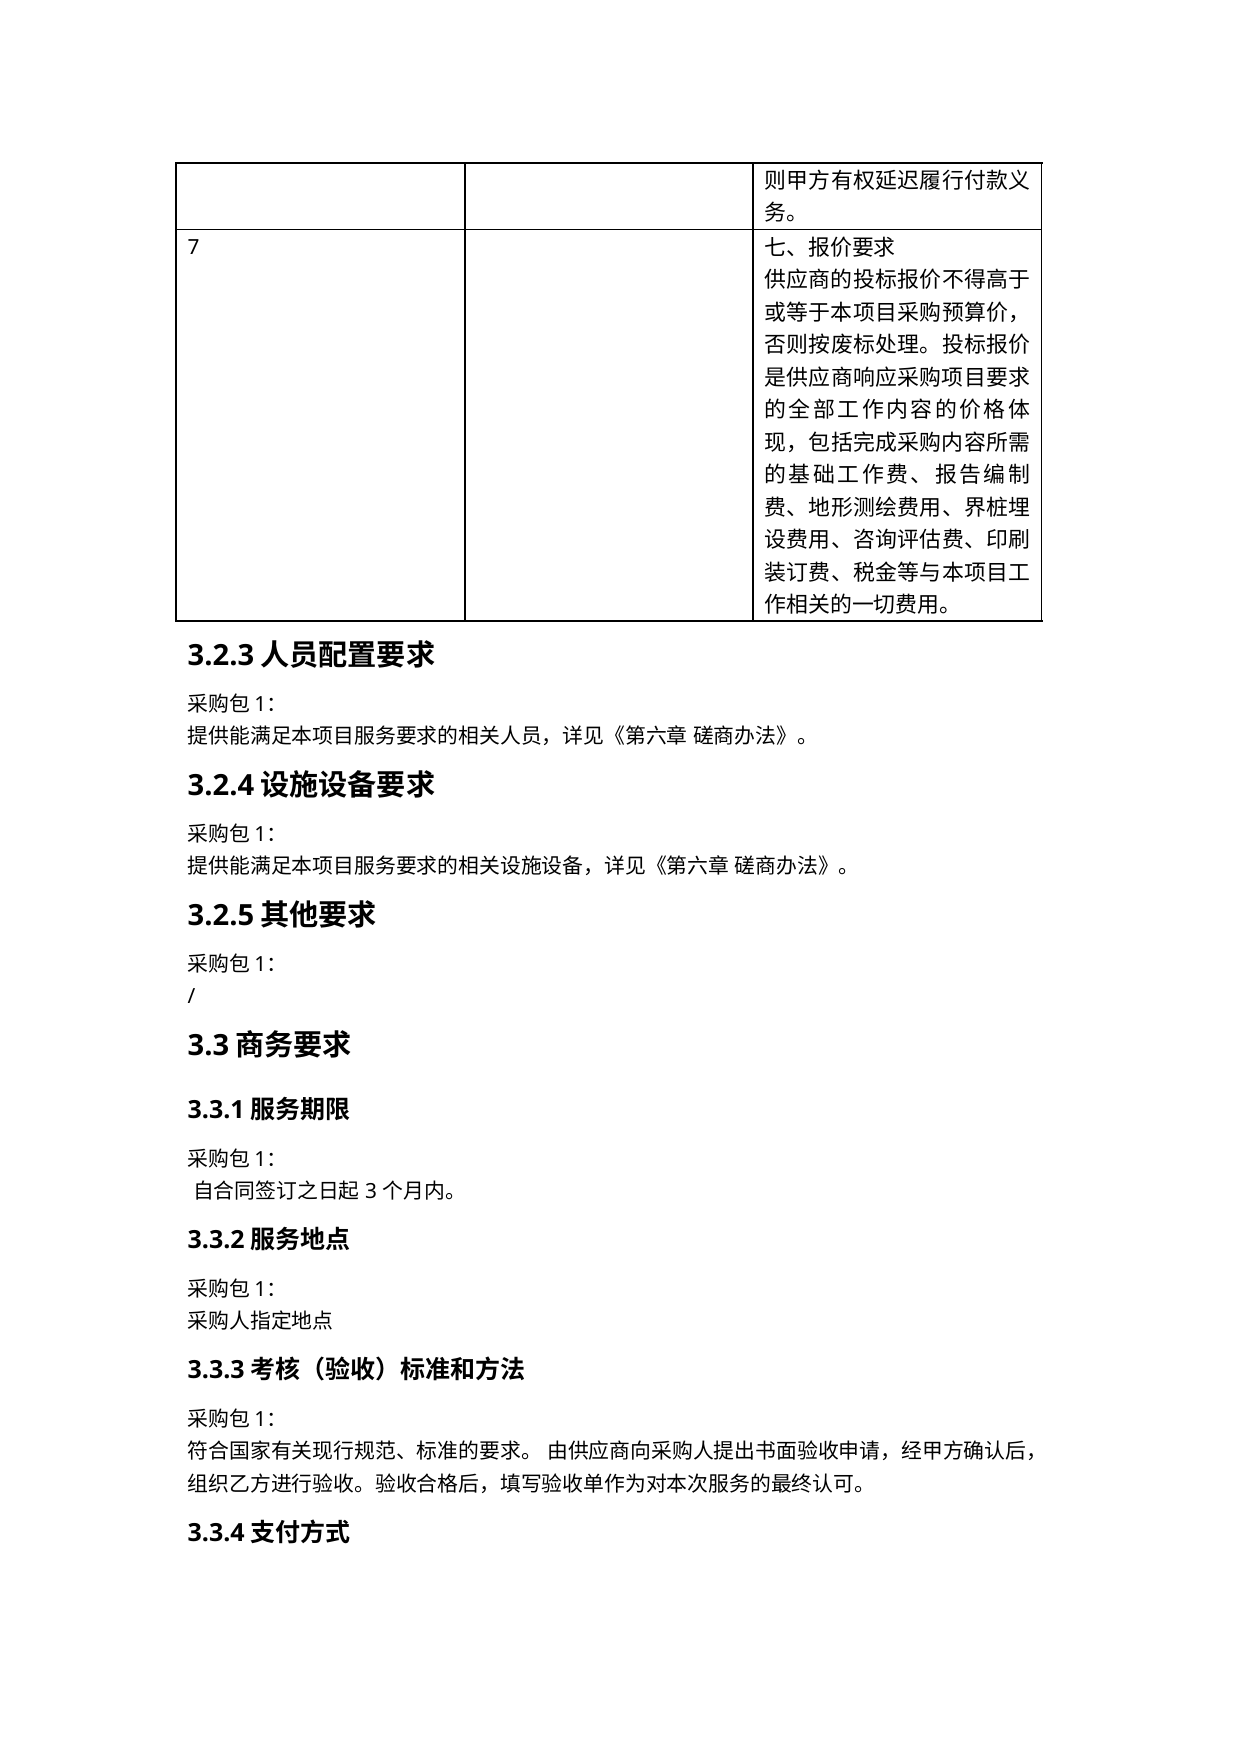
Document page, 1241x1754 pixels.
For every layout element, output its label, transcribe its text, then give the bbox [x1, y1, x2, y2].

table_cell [754, 164, 1041, 228]
text 3.3商务要求 [187, 1012, 1053, 1077]
text 采购包1： [187, 1142, 1053, 1174]
table_cell [466, 230, 752, 620]
table_cell 七、报价要求 供应商的投标报价不得高于或等于本项目采购预算价，否则按废标处理。投标报价是供应商响应采购项目要求的全部工作内容的价格体现，包括完成采购内容所需的基础工作费、报告编制费、地形测绘费用、界桩埋设费用、咨询评估费、印刷装订费、税金等与本项目工作相关的一切费用。 [754, 230, 1041, 620]
text 采购包1： [187, 817, 1053, 849]
text 提供能满足本项目服务要求的相关人员，详见《第六章 磋商办法》。 [187, 719, 1053, 752]
text 采购包1： [187, 1402, 1053, 1434]
text 采购人指定地点 [187, 1304, 1053, 1337]
text 3.3.3考核（验收）标准和方法 [187, 1337, 1053, 1402]
text 3.2.5其他要求 [187, 882, 1053, 947]
text 3.3.1服务期限 [187, 1077, 1053, 1142]
table_cell [466, 164, 752, 228]
text 采购包1： [187, 1272, 1053, 1304]
text 3.2.4设施设备要求 [187, 752, 1053, 817]
text 3.3.4支付方式 [187, 1499, 1053, 1564]
table_cell 7 [177, 230, 464, 620]
text / [187, 979, 1053, 1012]
text 3.2.3人员配置要求 [187, 622, 1053, 687]
text 提供能满足本项目服务要求的相关设施设备，详见《第六章 磋商办法》。 [187, 849, 1053, 882]
text 符合国家有关现行规范、标准的要求。 由供应商向采购人提出书面验收申请，经甲方确认后，组织乙方进行验收。验收合格后，填写验收单作为对本次服务的最终认可。 [187, 1434, 1053, 1499]
text 3.3.2服务地点 [187, 1207, 1053, 1272]
text 采购包1： [187, 947, 1053, 979]
text 采购包1： [187, 687, 1053, 719]
text 自合同签订之日起 3 个月内。 [187, 1174, 1053, 1207]
table_cell 6 [177, 164, 464, 228]
